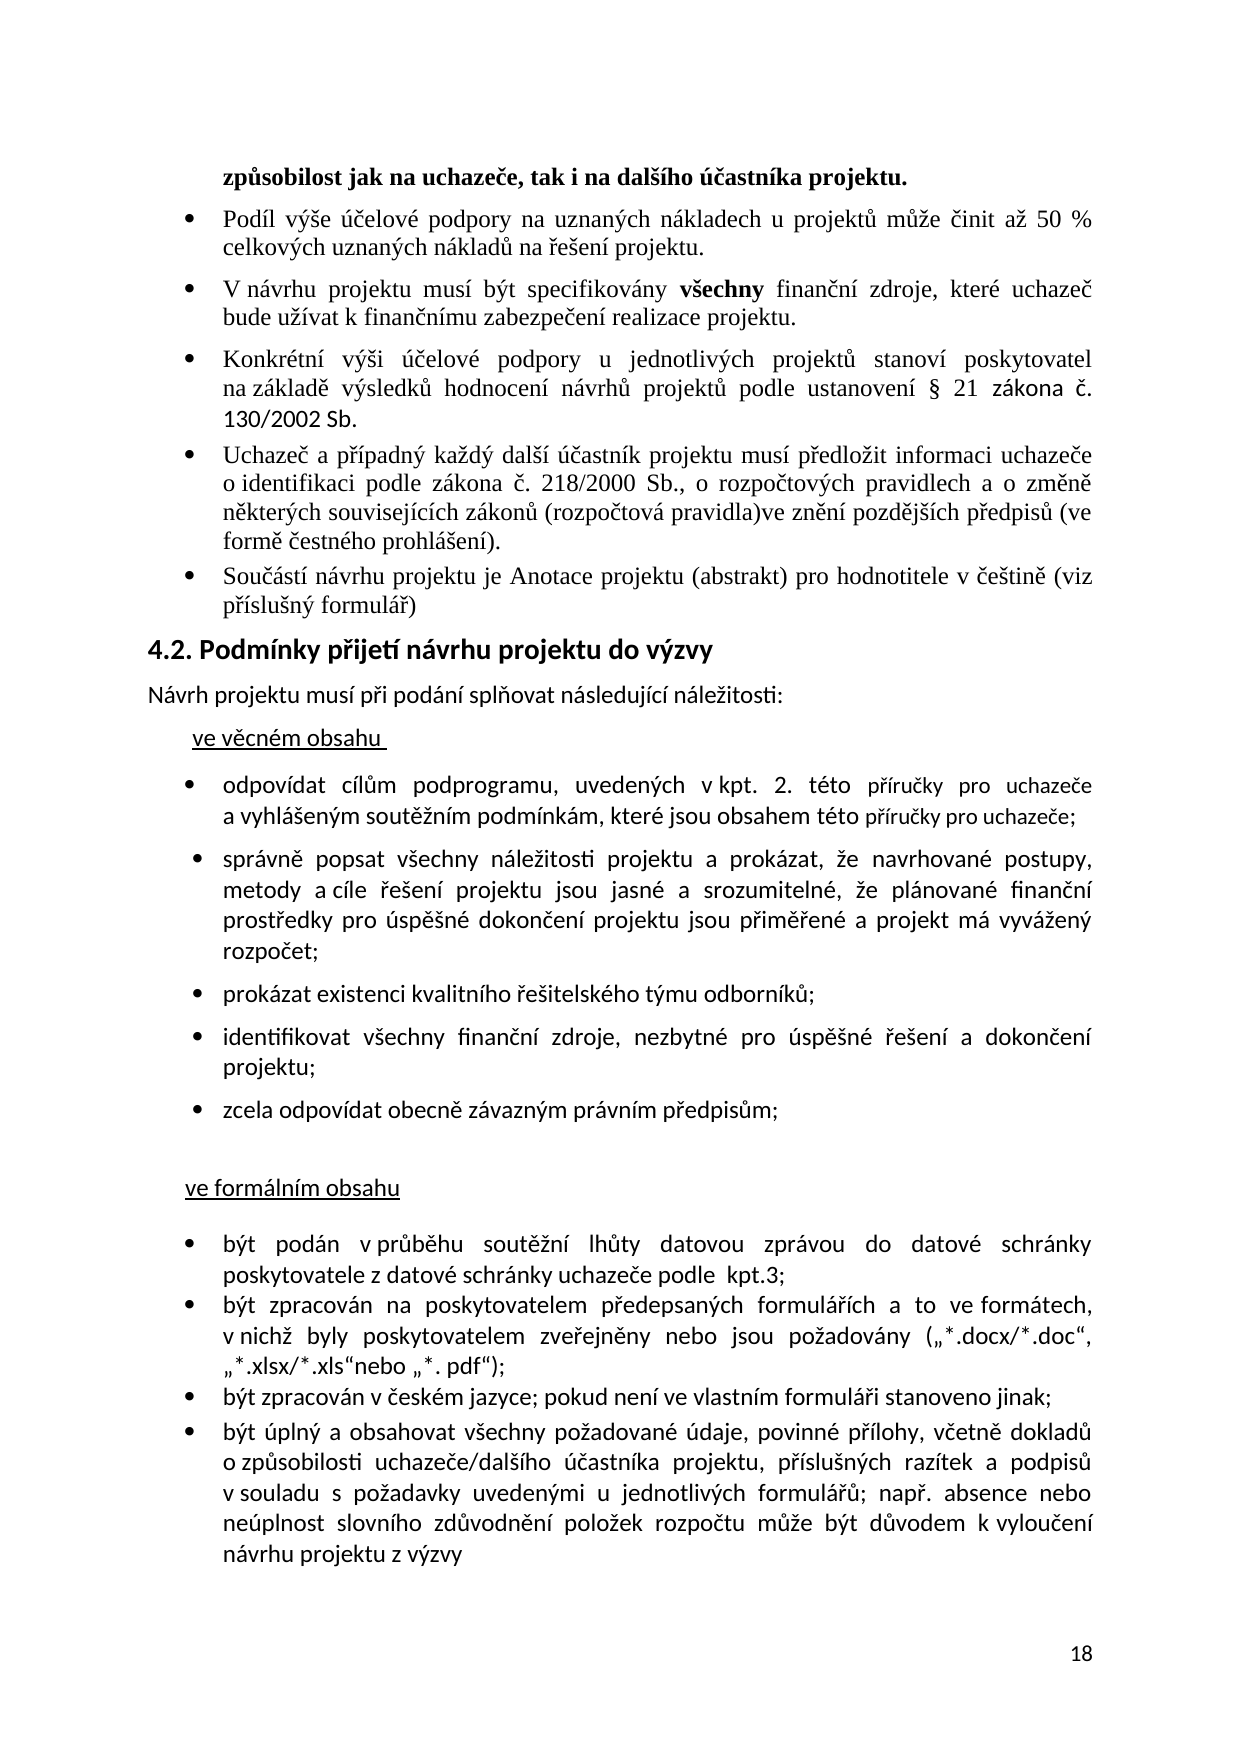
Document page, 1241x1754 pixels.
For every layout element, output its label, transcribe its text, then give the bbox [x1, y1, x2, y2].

list Podíl výše účelové podpory na uznaných nákladech u projektů může činit až 50 % celkových uznaných nákladů na řešení projektu. [185, 204, 1093, 261]
list správně popsat všechny náležitosti projektu a prokázat, že navrhované postupy, metody a cíle řešení projektu jsou jasné a srozumitelné, že plánované finanční prostředky pro úspěšné dokončení projektu jsou přiměřené a projekt má vyvážený rozpočet; [193, 843, 1093, 965]
list být zpracován v českém jazyce; pokud není ve vlastním formuláři stanoveno jinak; [185, 1381, 1093, 1411]
list Uchazeč a případný každý další účastník projektu musí předložit informaci uchazeče o identifikaci podle zákona č. 218/2000 Sb., o rozpočtových pravidlech a o změně některých souvisejících zákonů (rozpočtová pravidla)ve znění pozdějších předpisů (ve formě čestného prohlášení). [185, 440, 1093, 555]
list identifikovat všechny finanční zdroje, nezbytné pro úspěšné řešení a dokončení projektu; [193, 1021, 1093, 1082]
list Součástí návrhu projektu je Anotace projektu (abstrakt) pro hodnotitele v češtině (viz příslušný formulář) [185, 561, 1093, 618]
text ve formálním obsahu [185, 1172, 1093, 1203]
list V návrhu projektu musí být specifikovány všechny finanční zdroje, které uchazeč bude užívat k finančnímu zabezpečení realizace projektu. [185, 274, 1093, 331]
list odpovídat cílům podprogramu, uvedených v kpt. 2. této příručky pro uchazeče a vyhlášeným soutěžním podmínkám, které jsou obsahem této příručky pro uchazeče; [185, 770, 1093, 831]
list být úplný a obsahovat všechny požadované údaje, povinné přílohy, včetně dokladů o způsobilosti uchazeče/dalšího účastníka projektu, příslušných razítek a podpisů v souladu s požadavky uvedenými u jednotlivých formulářů; např. absence nebo neúplnost slovního zdůvodnění položek rozpočtu může být důvodem k vyloučení návrhu projektu z výzvy [185, 1416, 1093, 1568]
list Konkrétní výši účelové podpory u jednotlivých projektů stanoví poskytovatel na základě výsledků hodnocení návrhů projektů podle ustanovení § 21 zákona č. 130/2002 Sb. [185, 344, 1093, 433]
list být zpracován na poskytovatelem předepsaných formulářích a to ve formátech, v nichž byly poskytovatelem zveřejněny nebo jsou požadovány („*.docx/*.doc“, „*.xlsx/*.xls“nebo „*. pdf“); [185, 1289, 1093, 1381]
list prokázat existenci kvalitního řešitelského týmu odborníků; [193, 978, 1093, 1008]
list být podán v průběhu soutěžní lhůty datovou zprávou do datové schránky poskytovatele z datové schránky uchazeče podle kpt.3; [185, 1228, 1093, 1289]
text ve věcném obsahu [148, 722, 1093, 753]
text Návrh projektu musí při podání splňovat následující náležitosti: [148, 679, 1093, 710]
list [185, 162, 1093, 191]
subtitle 4.2. Podmínky přijetí návrhu projektu do výzvy [148, 631, 1093, 667]
list zcela odpovídat obecně závazným právním předpisům; [193, 1094, 1093, 1125]
